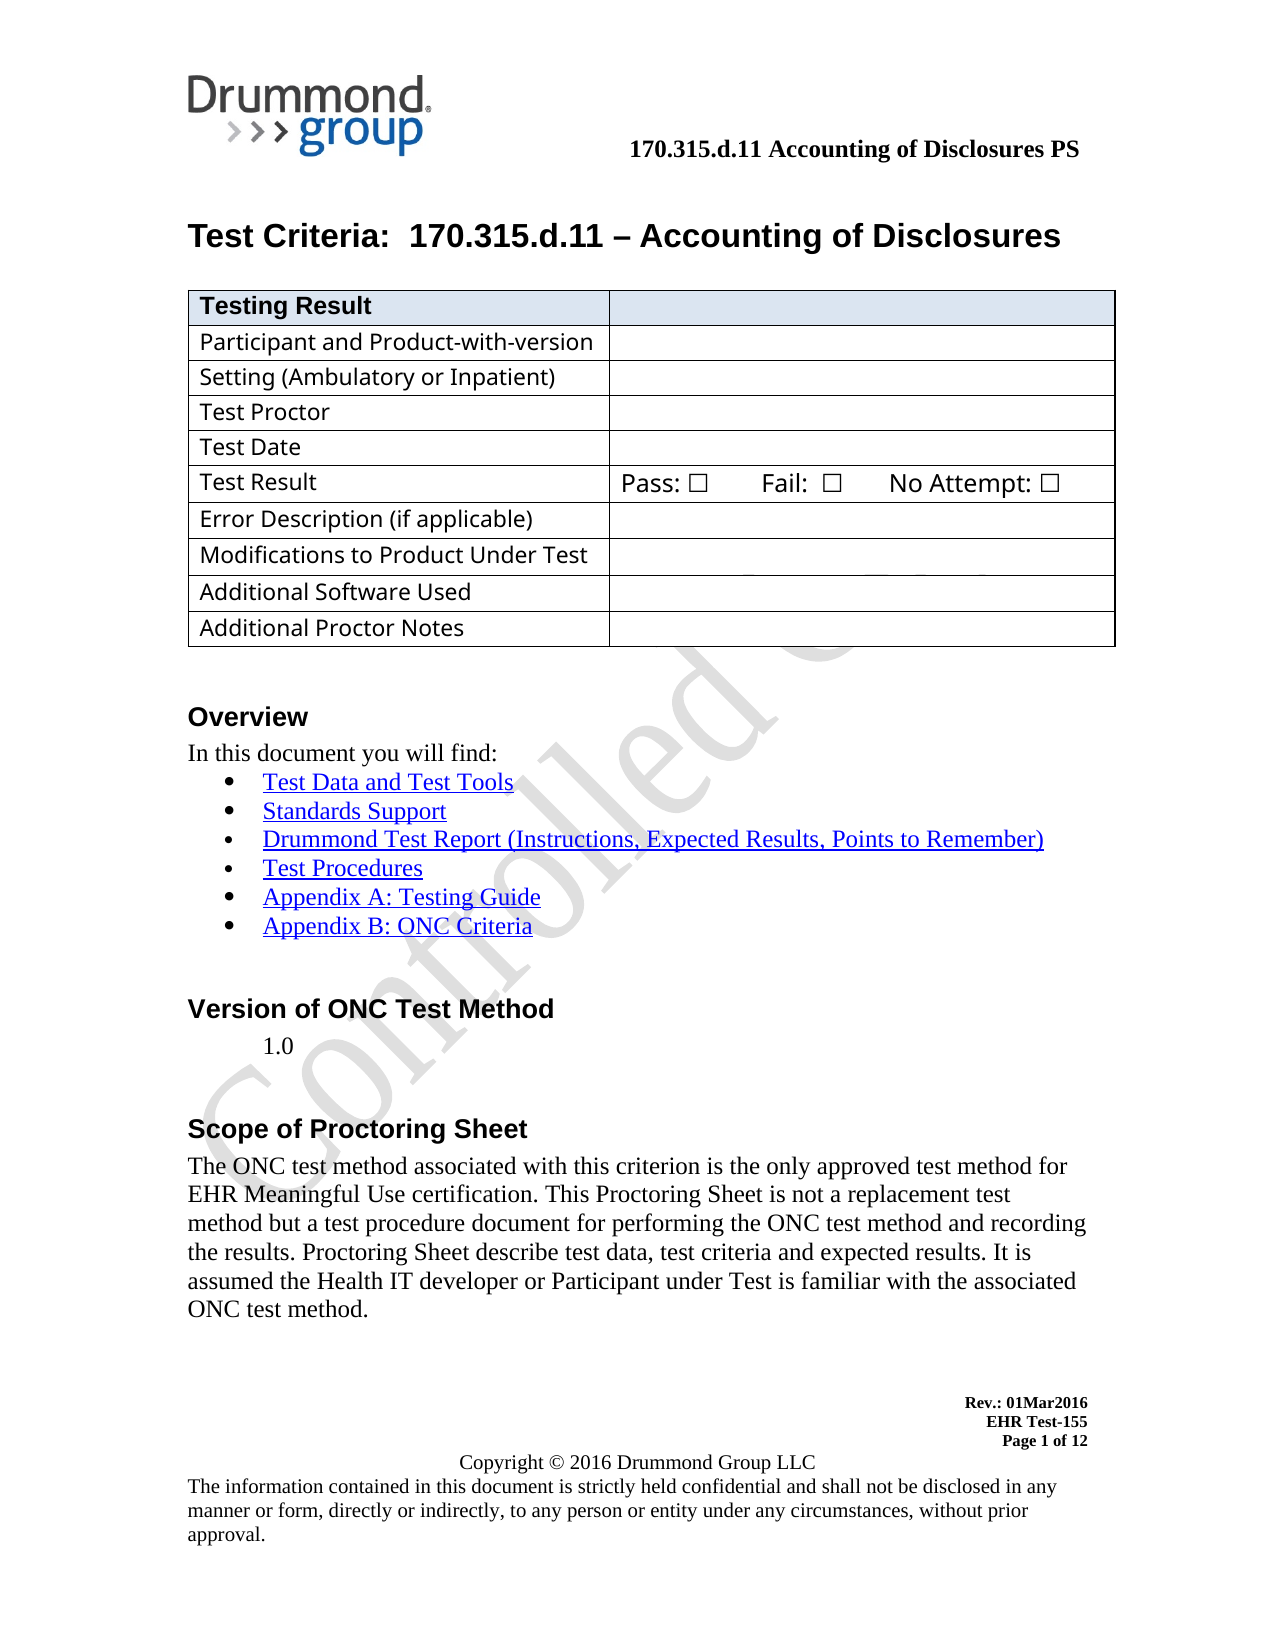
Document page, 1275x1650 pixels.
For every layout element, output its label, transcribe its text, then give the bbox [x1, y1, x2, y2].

table_cell [610, 576, 1114, 611]
text 1.0 [262, 1031, 1087, 1059]
list Drummond Test Report (Instructions, Expected Results, Points to Remember) [225, 824, 1087, 853]
text The ONC test method associated with this criterion is the only approved test method for EHR Meaningful Use certification. This Proctoring Sheet is not a replacement test method but a test procedure document for performing the ONC test method and recording the results. Proctoring Sheet describe test data, test criteria and expected results. It is assumed the Health IT developer or Participant under Test is familiar with the associated ONC test method. [187, 1151, 1087, 1323]
text In this document you will find: [187, 738, 1087, 767]
table_header Testing Result [189, 291, 609, 325]
table_cell [610, 612, 1114, 646]
table_cell [610, 539, 1114, 574]
table_cell [610, 326, 1114, 360]
table_header [610, 291, 1114, 325]
table_cell [610, 431, 1114, 465]
list Appendix B: ONC Criteria [225, 911, 1087, 939]
list Standards Support [225, 796, 1087, 824]
table_cell Test Date [189, 431, 609, 465]
table_cell Setting (Ambulatory or Inpatient) [189, 361, 609, 395]
subtitle Overview [187, 701, 1087, 732]
table_cell [610, 503, 1114, 538]
table_cell [610, 361, 1114, 395]
list Appendix A: Testing Guide [225, 882, 1087, 911]
table_cell Test Result [189, 466, 609, 502]
table_cell Additional Proctor Notes [189, 612, 609, 646]
table_cell [610, 396, 1114, 430]
list Test Data and Test Tools [225, 767, 1087, 796]
table_cell Participant and Product-with-version [189, 326, 609, 360]
subtitle Version of ONC Test Method [187, 993, 1087, 1024]
subtitle Test Criteria: 170.315.d.11 – Accounting of Disclosures [187, 216, 1087, 254]
list Test Procedures [225, 853, 1087, 882]
table_cell Modifications to Product Under Test [189, 539, 609, 574]
picture [187, 75, 433, 157]
table_cell Additional Software Used [189, 576, 609, 611]
table_cell Error Description (if applicable) [189, 503, 609, 538]
table_cell Pass: Fail: No Attempt: [610, 466, 1114, 502]
table_cell Test Proctor [189, 396, 609, 430]
subtitle Scope of Proctoring Sheet [187, 1113, 1087, 1144]
